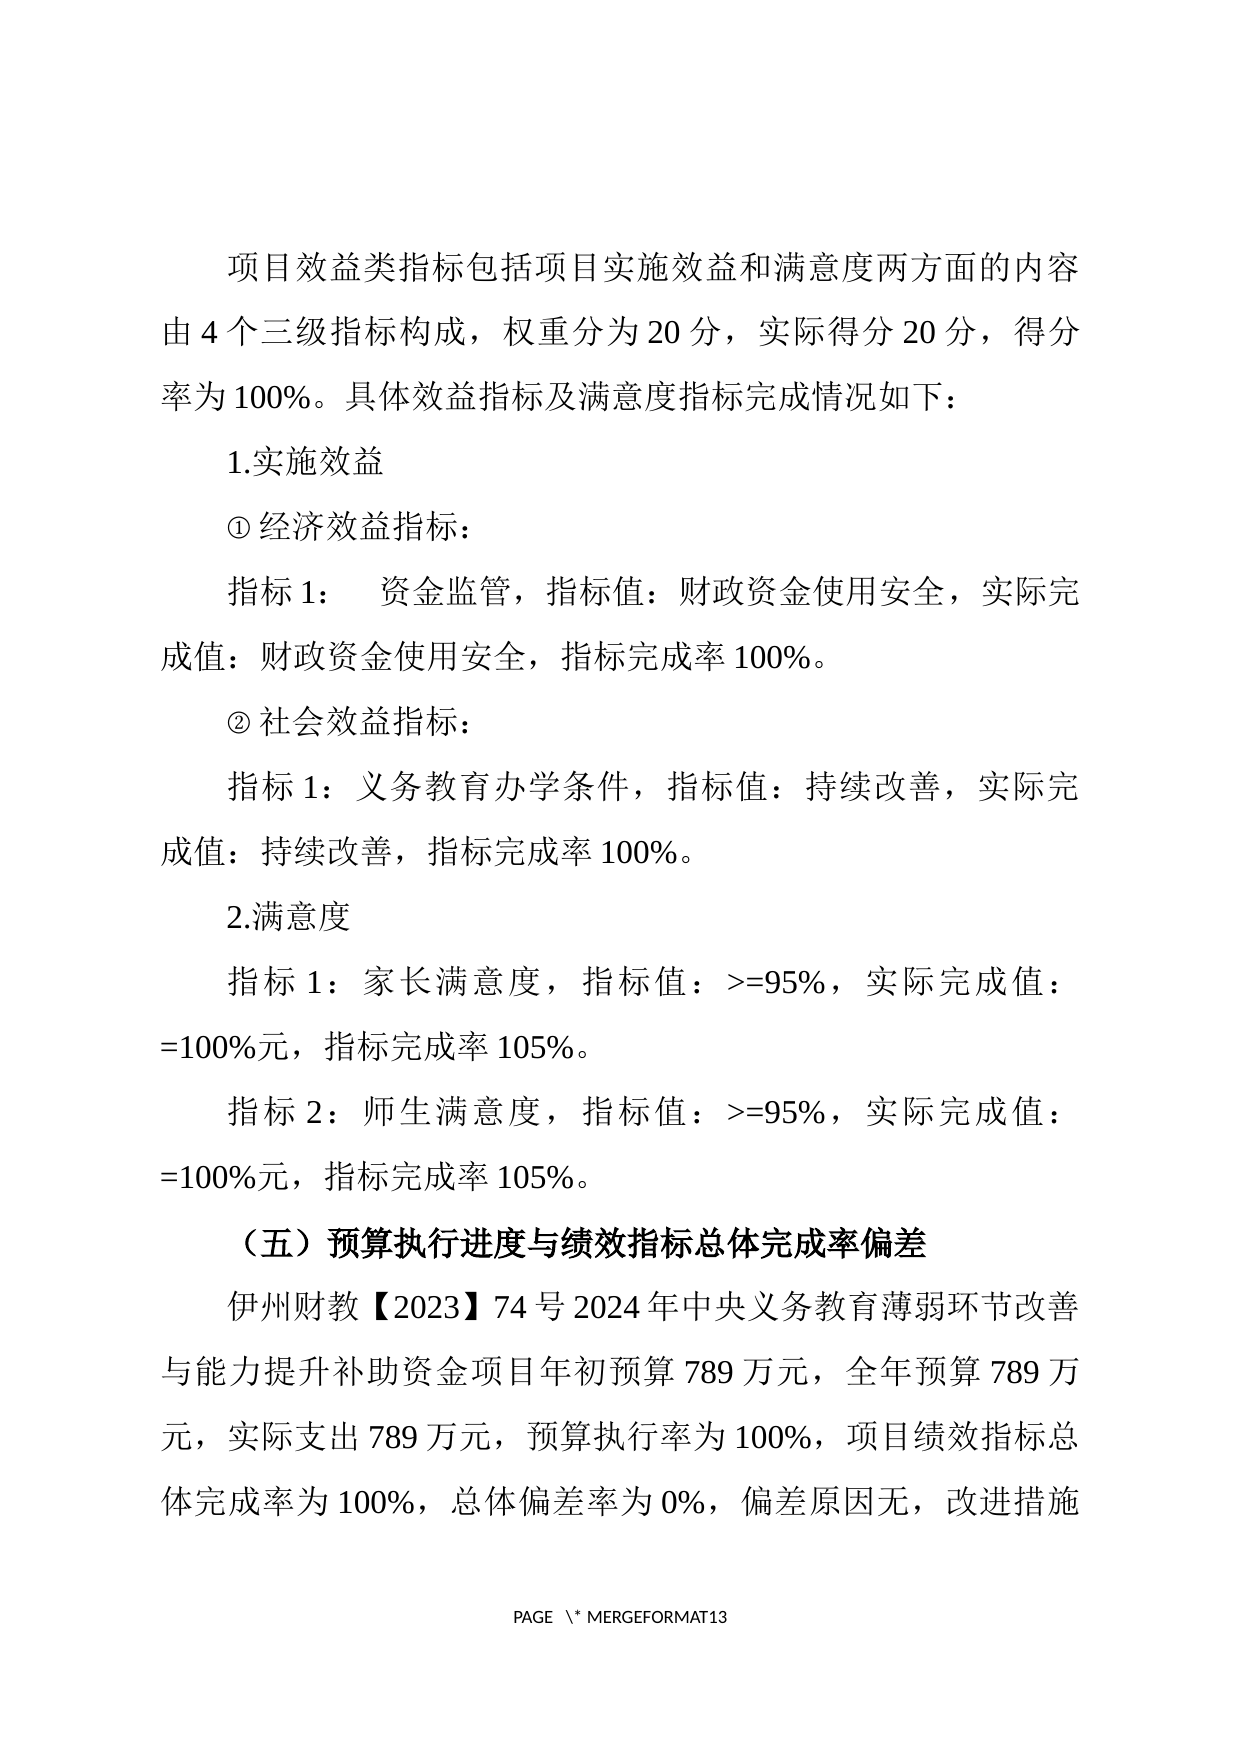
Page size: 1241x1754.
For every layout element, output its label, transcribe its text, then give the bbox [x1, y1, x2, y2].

text 指标1：义务教育办学条件，指标值：持续改善，实际完成值：持续改善，指标完成率100%。 [159, 753, 1081, 883]
text 指标2：师生满意度，指标值：>=95%，实际完成值：=100%元，指标完成率105%。 [159, 1078, 1081, 1208]
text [159, 1273, 1081, 1533]
text （五）预算执行进度与绩效指标总体完成率偏差 [159, 1208, 1081, 1273]
list 1.实施效益 [159, 428, 1081, 493]
text 2.满意度 [159, 883, 1081, 948]
list ①经济效益指标： [159, 493, 1081, 558]
text ②社会效益指标： [159, 688, 1081, 753]
text 项目效益类指标包括项目实施效益和满意度两方面的内容，由4个三级指标构成，权重分为20分，实际得分20分，得分率为100%。具体效益指标及满意度指标完成情况如下： [159, 233, 1081, 428]
text 指标1：家长满意度，指标值：>=95%，实际完成值：=100%元，指标完成率105%。 [159, 948, 1081, 1078]
text 指标1： 资金监管，指标值：财政资金使用安全 ，实际完成值：财政资金使用安全，指标完成率100%。 [159, 558, 1081, 688]
